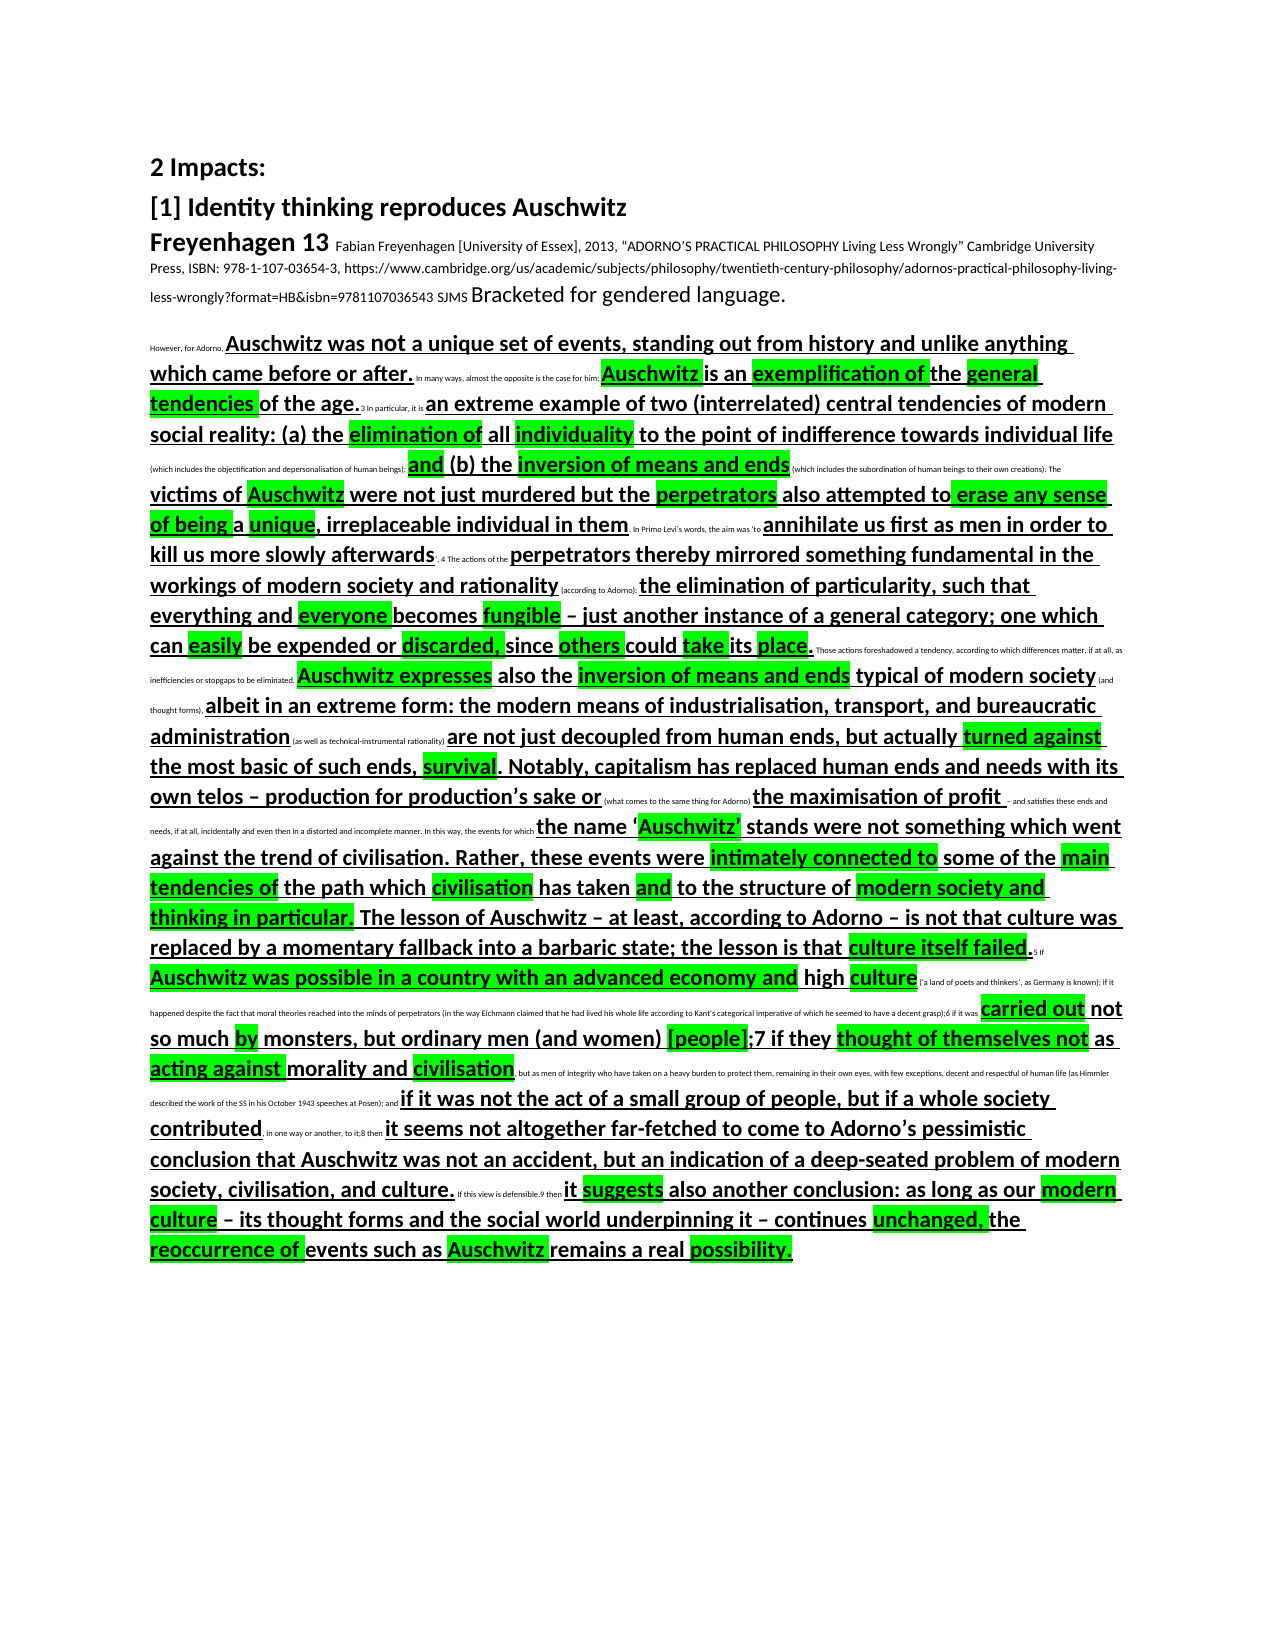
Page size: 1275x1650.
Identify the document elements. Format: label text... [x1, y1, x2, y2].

text Freyenhagen 13 Fabian Freyenhagen [University of Essex], 2013, “ADORNO’S PRACTICAL PHILOSOPHY Living Less Wrongly” Cambridge University Press, ISBN: 978-1-107-03654-3, https://www.cambridge.org/us/academic/subjects/philosophy/twentieth-century-philosophy/adornos-practical-philosophy-living-less-wrongly?format=HB&isbn=9781107036543 SJMS Bracketed for gendered language. [150, 225, 1125, 308]
text However, for Adorno, Auschwitz was not a unique set of events, standing out from history and unlike anything which came before or after. In many ways, almost the opposite is the case for him: Auschwitz is an exemplification of the general tendencies of the age.3 In particular, it is an extreme example of two (interrelated) central tendencies of modern social reality: (a) the elimination of all individuality to the point of indifference towards individual life (which includes the objectification and depersonalisation of human beings); and (b) the inversion of means and ends (which includes the subordination of human beings to their own creations). The victims of Auschwitz were not just murdered but the perpetrators also attempted to erase any sense of being a unique, irreplaceable individual in them. In Primo Levi’s words, the aim was ‘to annihilate us first as men in order to kill us more slowly afterwards’. 4 The actions of the perpetrators thereby mirrored something fundamental in the workings of modern society and rationality (according to Adorno): the elimination of particularity, such that everything and everyone becomes fungible – just another instance of a general category; one which can easily be expended or discarded, since others could take its place. Those actions foreshadowed a tendency, according to which differences matter, if at all, as inefficiencies or stopgaps to be eliminated. Auschwitz expresses also the inversion of means and ends typical of modern society (and thought forms), albeit in an extreme form: the modern means of industrialisation, transport, and bureaucratic administration (as well as technical-instrumental rationality) are not just decoupled from human ends, but actually turned against the most basic of such ends, survival. Notably, capitalism has replaced human ends and needs with its own telos – production for production’s sake or (what comes to the same thing for Adorno) the maximisation of profit – and satisfies these ends and needs, if at all, incidentally and even then in a distorted and incomplete manner. In this way, the events for which the name ‘Auschwitz’ stands were not something which went against the trend of civilisation. Rather, these events were intimately connected to some of the main tendencies of the path which civilisation has taken and to the structure of modern society and thinking in particular. The lesson of Auschwitz – at least, according to Adorno – is not that culture was replaced by a momentary fallback into a barbaric state; the lesson is that culture itself failed.5 If Auschwitz was possible in a country with an advanced economy and high culture (‘a land of poets and thinkers’, as Germany is known); if it happened despite the fact that moral theories reached into the minds of perpetrators (in the way Eichmann claimed that he had lived his whole life according to Kant’s categorical imperative of which he seemed to have a decent grasp);6 if it was carried out not so much by monsters, but ordinary men (and women) [people];7 if they thought of themselves not as acting against morality and civilisation, but as men of integrity who have taken on a heavy burden to protect them, remaining in their own eyes, with few exceptions, decent and respectful of human life (as Himmler described the work of the SS in his October 1943 speeches at Posen); and if it was not the act of a small group of people, but if a whole society contributed, in one way or another, to it;8 then it seems not altogether far-fetched to come to Adorno’s pessimistic conclusion that Auschwitz was not an accident, but an indication of a deep-seated problem of modern society, civilisation, and culture. If this view is defensible,9 then it suggests also another conclusion: as long as our modern culture – its thought forms and the social world underpinning it – continues unchanged, the reoccurrence of events such as Auschwitz remains a real possibility. [150, 327, 1125, 1263]
subtitle [1] Identity thinking reproduces Auschwitz [150, 190, 1125, 223]
subtitle 2 Impacts: [150, 150, 1125, 183]
